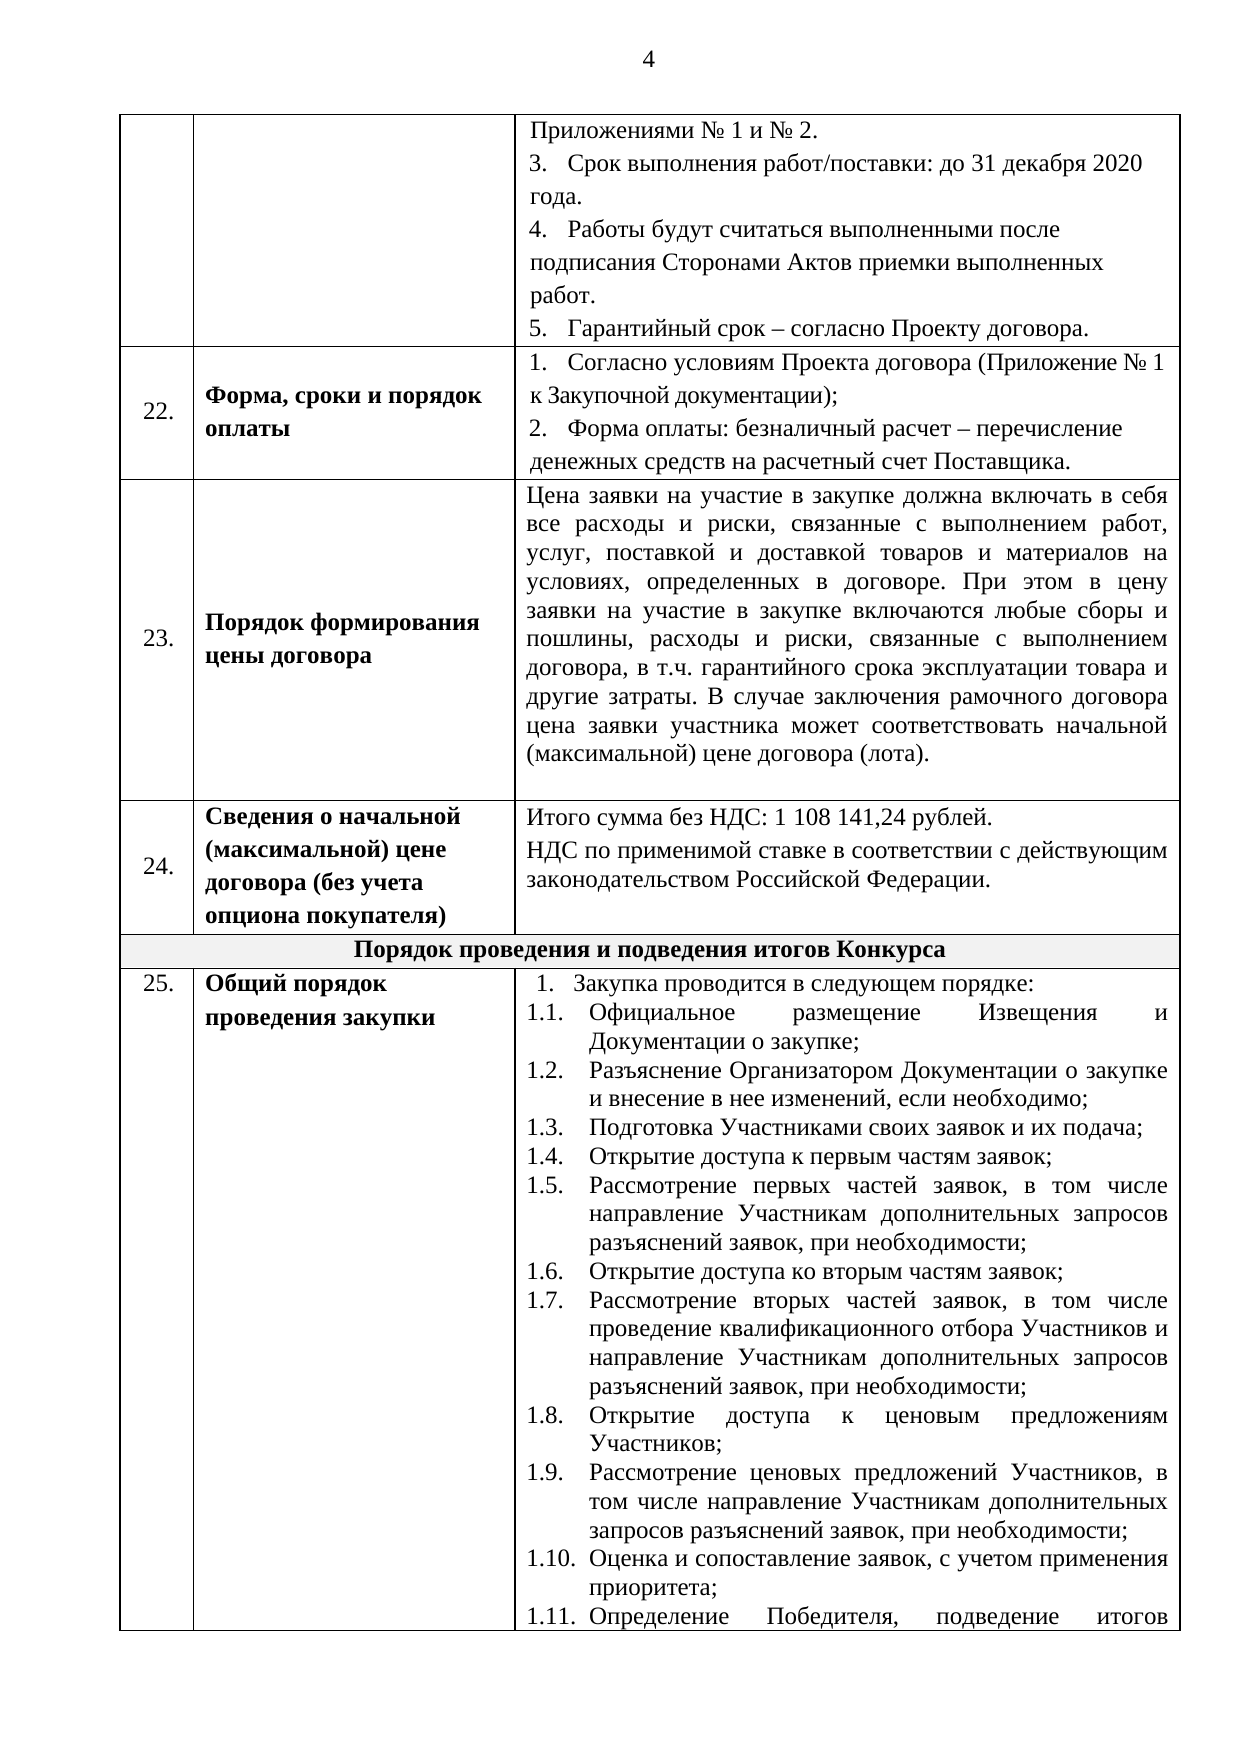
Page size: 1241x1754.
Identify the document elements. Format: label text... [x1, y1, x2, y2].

table_cell Итого сумма без НДС: 1 108 141,24 рублей. НДС по применимой ставке в соответствии с действующим законодательством Российской Федерации. [516, 801, 1179, 933]
table_cell Сведения о начальной (максимальной) цене договора (без учета опциона покупателя) [194, 801, 514, 933]
table_cell [121, 969, 193, 1630]
table_cell Форма, сроки и порядок оплаты [194, 347, 514, 479]
table_cell Цена заявки на участие в закупке должна включать в себя все расходы и риски, связанные с выполнением работ, услуг, поставкой и доставкой товаров и материалов на условиях, определенных в договоре. При этом в цену заявки на участие в закупке включаются любые сборы и пошлины, расходы и риски, связанные с выполнением договора, в т.ч. гарантийного срока эксплуатации товара и другие затраты. В случае заключения рамочного договора цена заявки участника может соответствовать начальной (максимальной) цене договора (лота). [516, 480, 1179, 800]
table_cell [121, 115, 193, 346]
table_cell Порядок формирования цены договора [194, 480, 514, 800]
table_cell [516, 115, 1179, 346]
table_cell [121, 347, 193, 479]
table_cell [194, 115, 514, 346]
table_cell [194, 969, 514, 1630]
table_cell Порядок проведения и подведения итогов Конкурса [121, 935, 1179, 967]
table_cell Согласно условиям Проекта договора (Приложение № 1 к Закупочной документации); Форма оплаты: безналичный расчет – перечисление денежных средств на расчетный счет Поставщика. [516, 347, 1179, 479]
table_cell [121, 480, 193, 800]
table_cell [121, 801, 193, 933]
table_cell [516, 969, 1179, 1630]
